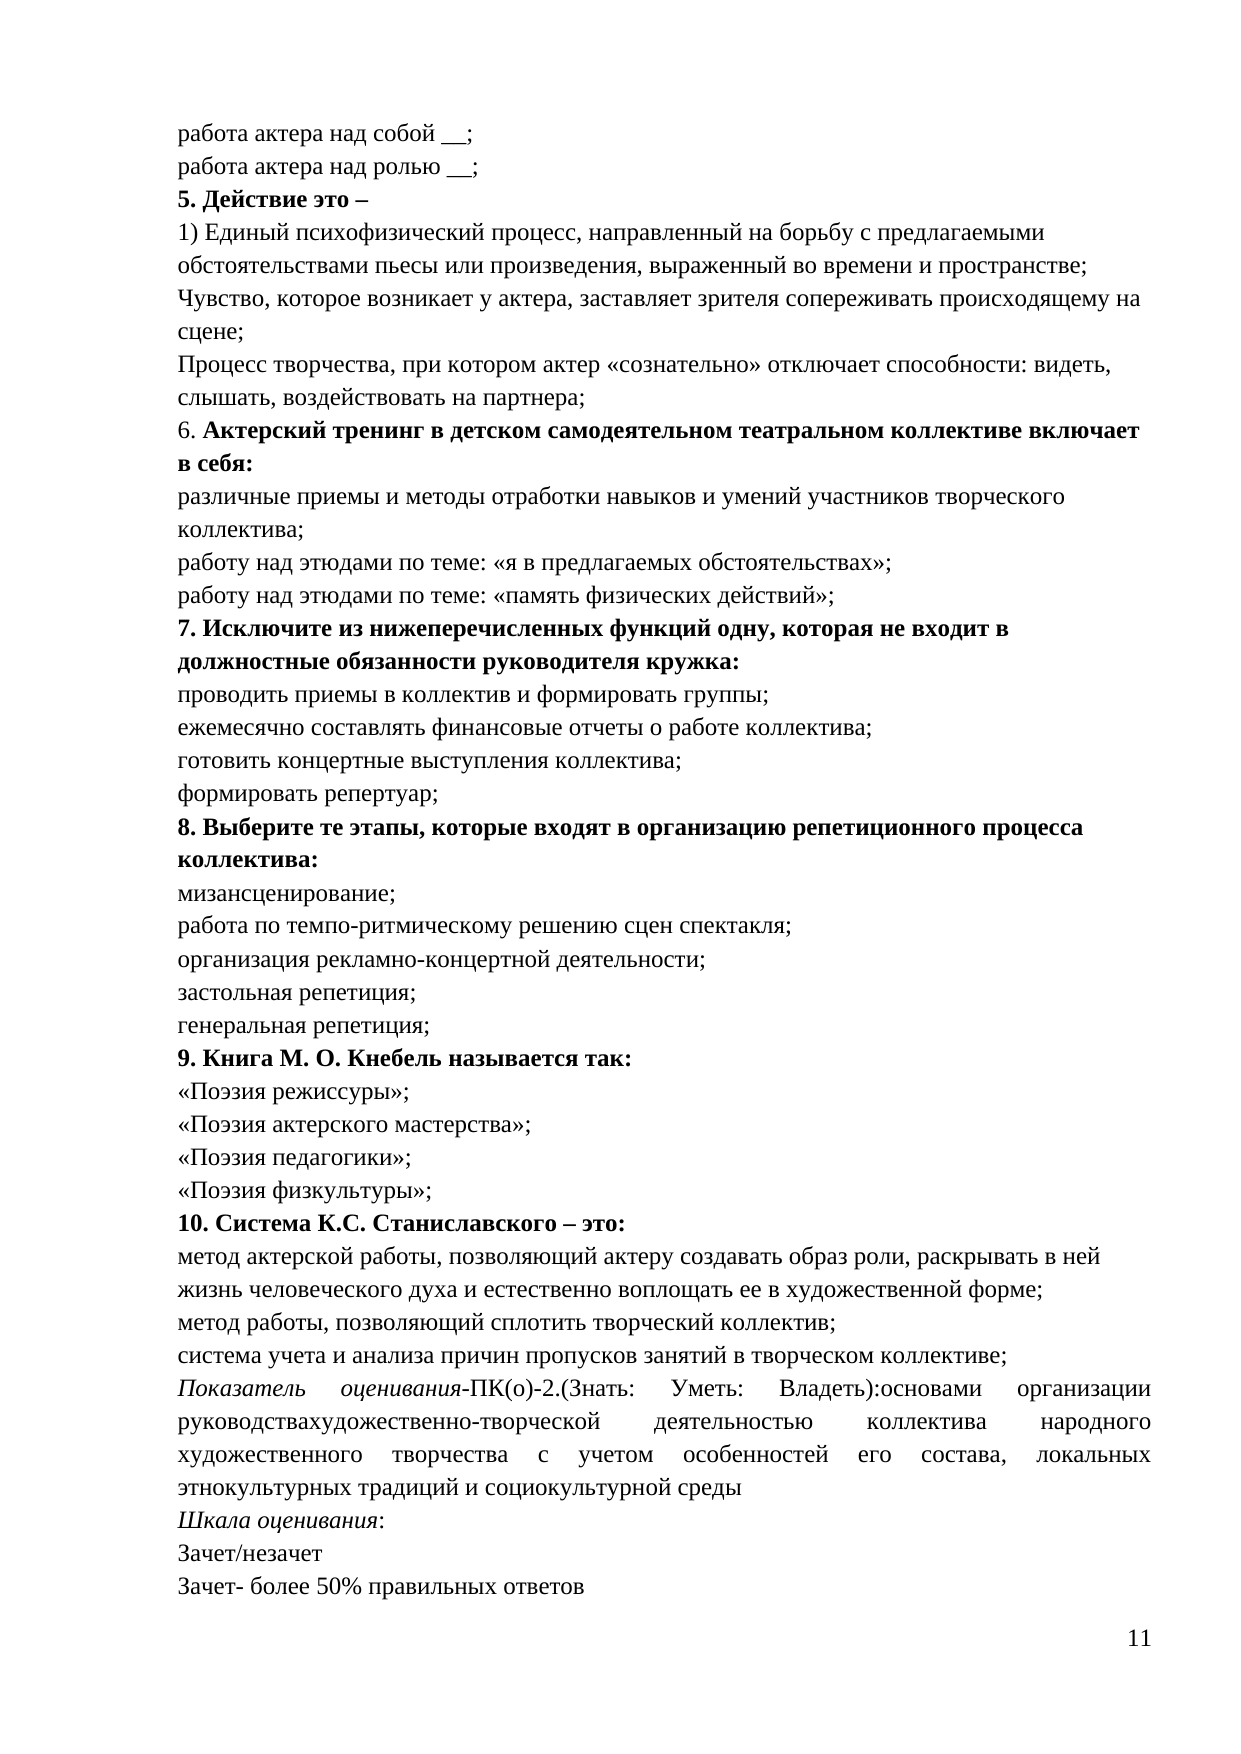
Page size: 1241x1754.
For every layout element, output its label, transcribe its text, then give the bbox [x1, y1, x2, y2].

text Зачет- более 50% правильных ответов [177, 1571, 1152, 1600]
text Зачет/незачет [177, 1538, 1152, 1567]
text Шкала оценивания: [177, 1505, 1152, 1534]
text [177, 118, 1152, 1369]
